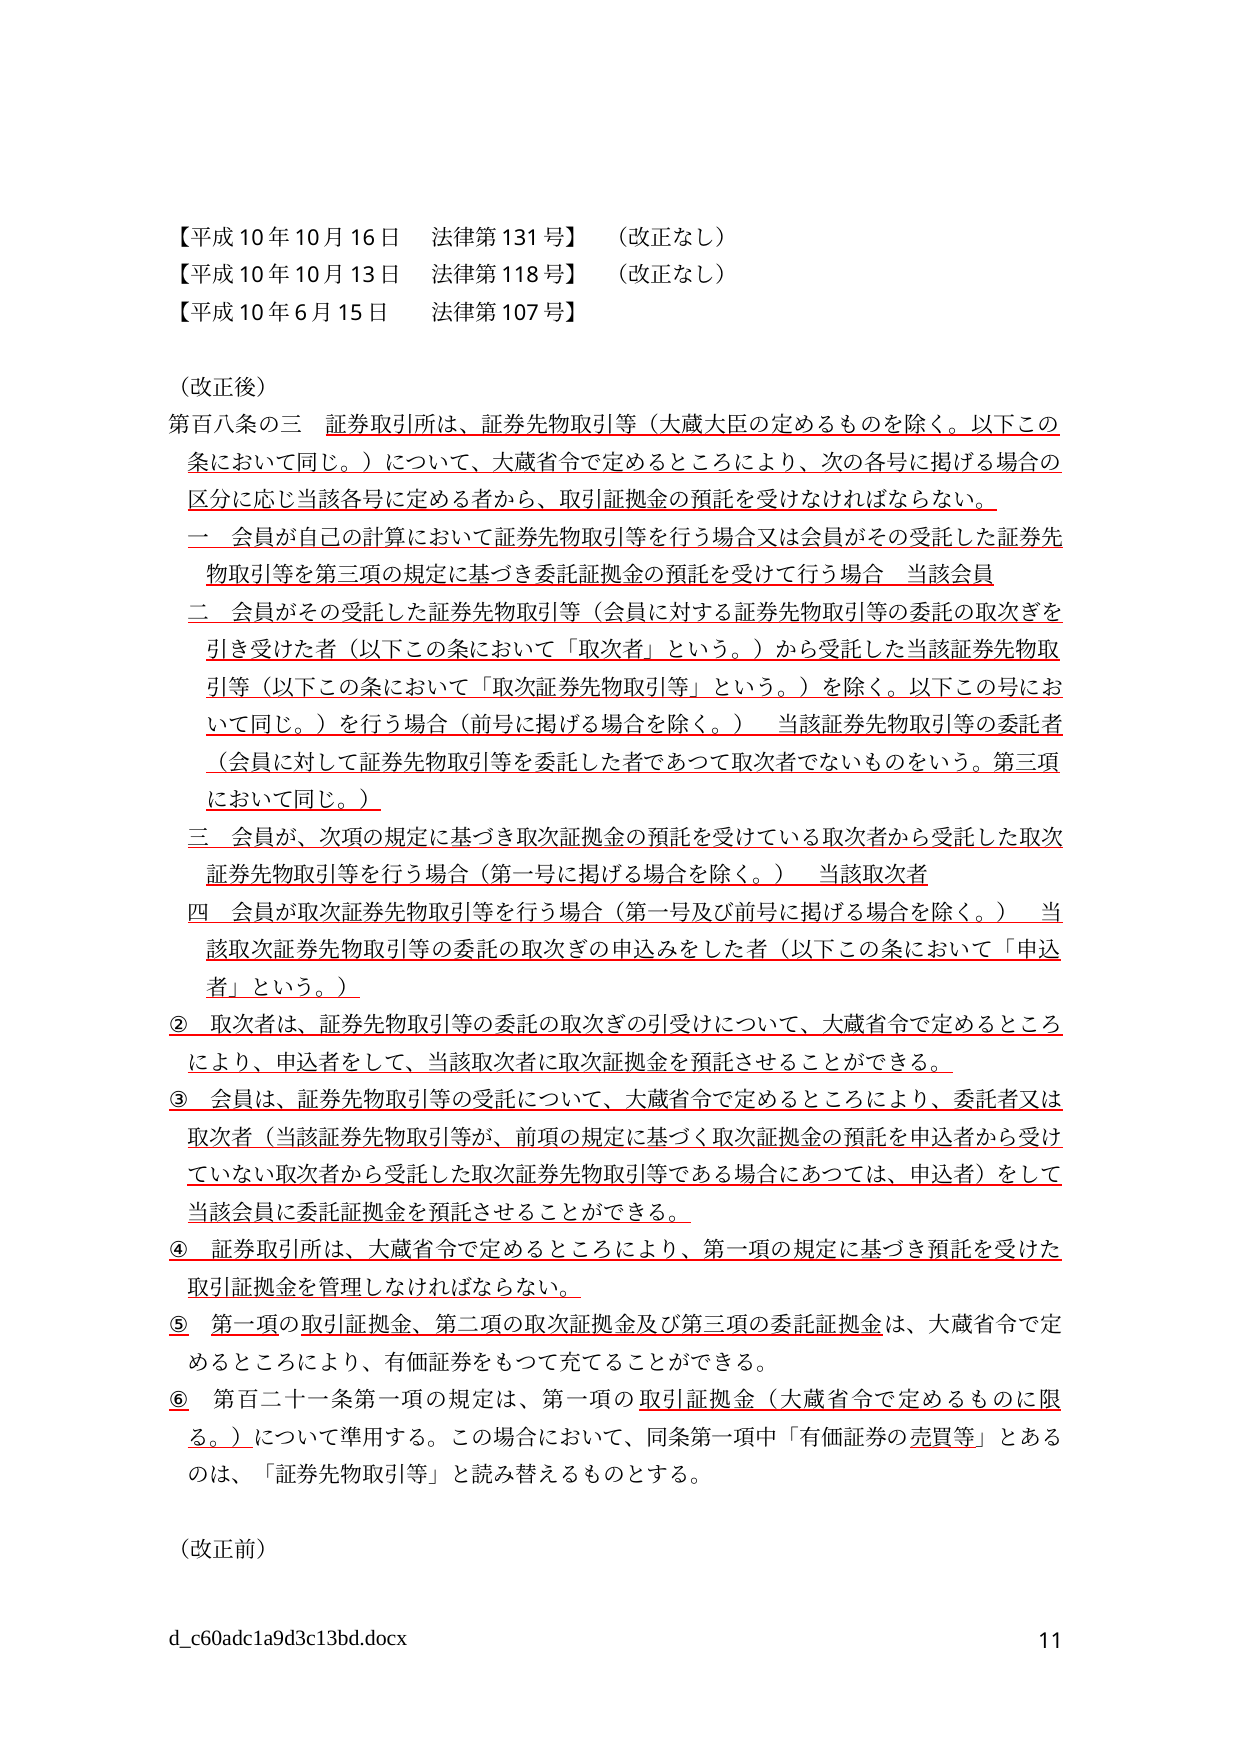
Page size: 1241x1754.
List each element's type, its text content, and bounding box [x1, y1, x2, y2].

text （改正前） [169, 1529, 1063, 1567]
text 一 会員が自己の計算において証券先物取引等を行う場合又は会員がその受託した証券先物取引等を第三項の規定に基づき委託証拠金の預託を受けて行う場合 当該会員 [188, 517, 1063, 547]
text ④ 証券取引所は、大蔵省令で定めるところにより、第一項の規定に基づき預託を受けた取引証拠金を管理しなければならない。 [169, 1229, 1063, 1304]
text 四 会員が取次証券先物取引等を行う場合（第一号及び前号に掲げる場合を除く。） 当該取次証券先物取引等の委託の取次ぎの申込みをした者（以下この条において「申込者」という。） [188, 923, 1063, 1004]
text 三 会員が、次項の規定に基づき取次証拠金の預託を受けている取次者から受託した取次証券先物取引等を行う場合（第一号に掲げる場合を除く。） 当該取次者 [188, 848, 1063, 892]
text 四 会員が取次証券先物取引等を行う場合（第一号及び前号に掲げる場合を除く。） 当該取次証券先物取引等の委託の取次ぎの申込みをした者（以下この条において「申込者」という。） [188, 892, 1063, 922]
text ⑤ 第一項の取引証拠金、第二項の取次証拠金及び第三項の委託証拠金は、大蔵省令で定めるところにより、有価証券をもつて充てることができる。 [169, 1304, 1063, 1379]
text ③ 会員は、証券先物取引等の受託について、大蔵省令で定めるところにより、委託者又は取次者（当該証券先物取引等が、前項の規定に基づく取次証拠金の預託を申込者から受けていない取次者から受託した取次証券先物取引等である場合にあつては、申込者）をして、当該会員に委託証拠金を預託させることができる。 [169, 1079, 1063, 1109]
text ⑥ 第百二十一条第一項の規定は、第一項の取引証拠金（大蔵省令で定めるものに限る。）について準用する。この場合において、同条第一項中「有価証券の売買等」とあるのは、「証券先物取引等」と読み替えるものとする。 [169, 1379, 1063, 1492]
text ③ 会員は、証券先物取引等の受託について、大蔵省令で定めるところにより、委託者又は取次者（当該証券先物取引等が、前項の規定に基づく取次証拠金の預託を申込者から受けていない取次者から受託した取次証券先物取引等である場合にあつては、申込者）をして、当該会員に委託証拠金を預託させることができる。 [169, 1111, 1063, 1229]
text 三 会員が、次項の規定に基づき取次証拠金の預託を受けている取次者から受託した取次証券先物取引等を行う場合（第一号に掲げる場合を除く。） 当該取次者 [188, 817, 1063, 847]
text 【平成10年10月13日 法律第118号】 （改正なし） [169, 254, 1063, 292]
text 二 会員がその受託した証券先物取引等（会員に対する証券先物取引等の委託の取次ぎを引き受けた者（以下この条において「取次者」という。）から受託した当該証券先物取引等（以下この条において「取次証券先物取引等」という。）を除く。以下この号において同じ。）を行う場合（前号に掲げる場合を除く。） 当該証券先物取引等の委託者（会員に対して証券先物取引等を委託した者であつて取次者でないものをいう。第三項において同じ。） [188, 592, 1063, 622]
text 【平成10年10月16日 法律第131号】 （改正なし） [169, 217, 1063, 254]
text ② 取次者は、証券先物取引等の委託の取次ぎの引受けについて、大蔵省令で定めるところにより、申込者をして、当該取次者に取次証拠金を預託させることができる。 [169, 1004, 1063, 1034]
text 二 会員がその受託した証券先物取引等（会員に対する証券先物取引等の委託の取次ぎを引き受けた者（以下この条において「取次者」という。）から受託した当該証券先物取引等（以下この条において「取次証券先物取引等」という。）を除く。以下この号において同じ。）を行う場合（前号に掲げる場合を除く。） 当該証券先物取引等の委託者（会員に対して証券先物取引等を委託した者であつて取次者でないものをいう。第三項において同じ。） [188, 623, 1063, 817]
text ② 取次者は、証券先物取引等の委託の取次ぎの引受けについて、大蔵省令で定めるところにより、申込者をして、当該取次者に取次証拠金を預託させることができる。 [169, 1036, 1063, 1079]
text 一 会員が自己の計算において証券先物取引等を行う場合又は会員がその受託した証券先物取引等を第三項の規定に基づき委託証拠金の預託を受けて行う場合 当該会員 [188, 548, 1063, 592]
text 第百八条の三 証券取引所は、証券先物取引等（大蔵大臣の定めるものを除く。以下この条において同じ。）について、大蔵省令で定めるところにより、次の各号に掲げる場合の区分に応じ当該各号に定める者から、取引証拠金の預託を受けなければならない。 [169, 404, 1063, 517]
text 【平成10年6月15日 法律第107号】 [169, 292, 1063, 329]
text （改正後） [169, 367, 1063, 404]
